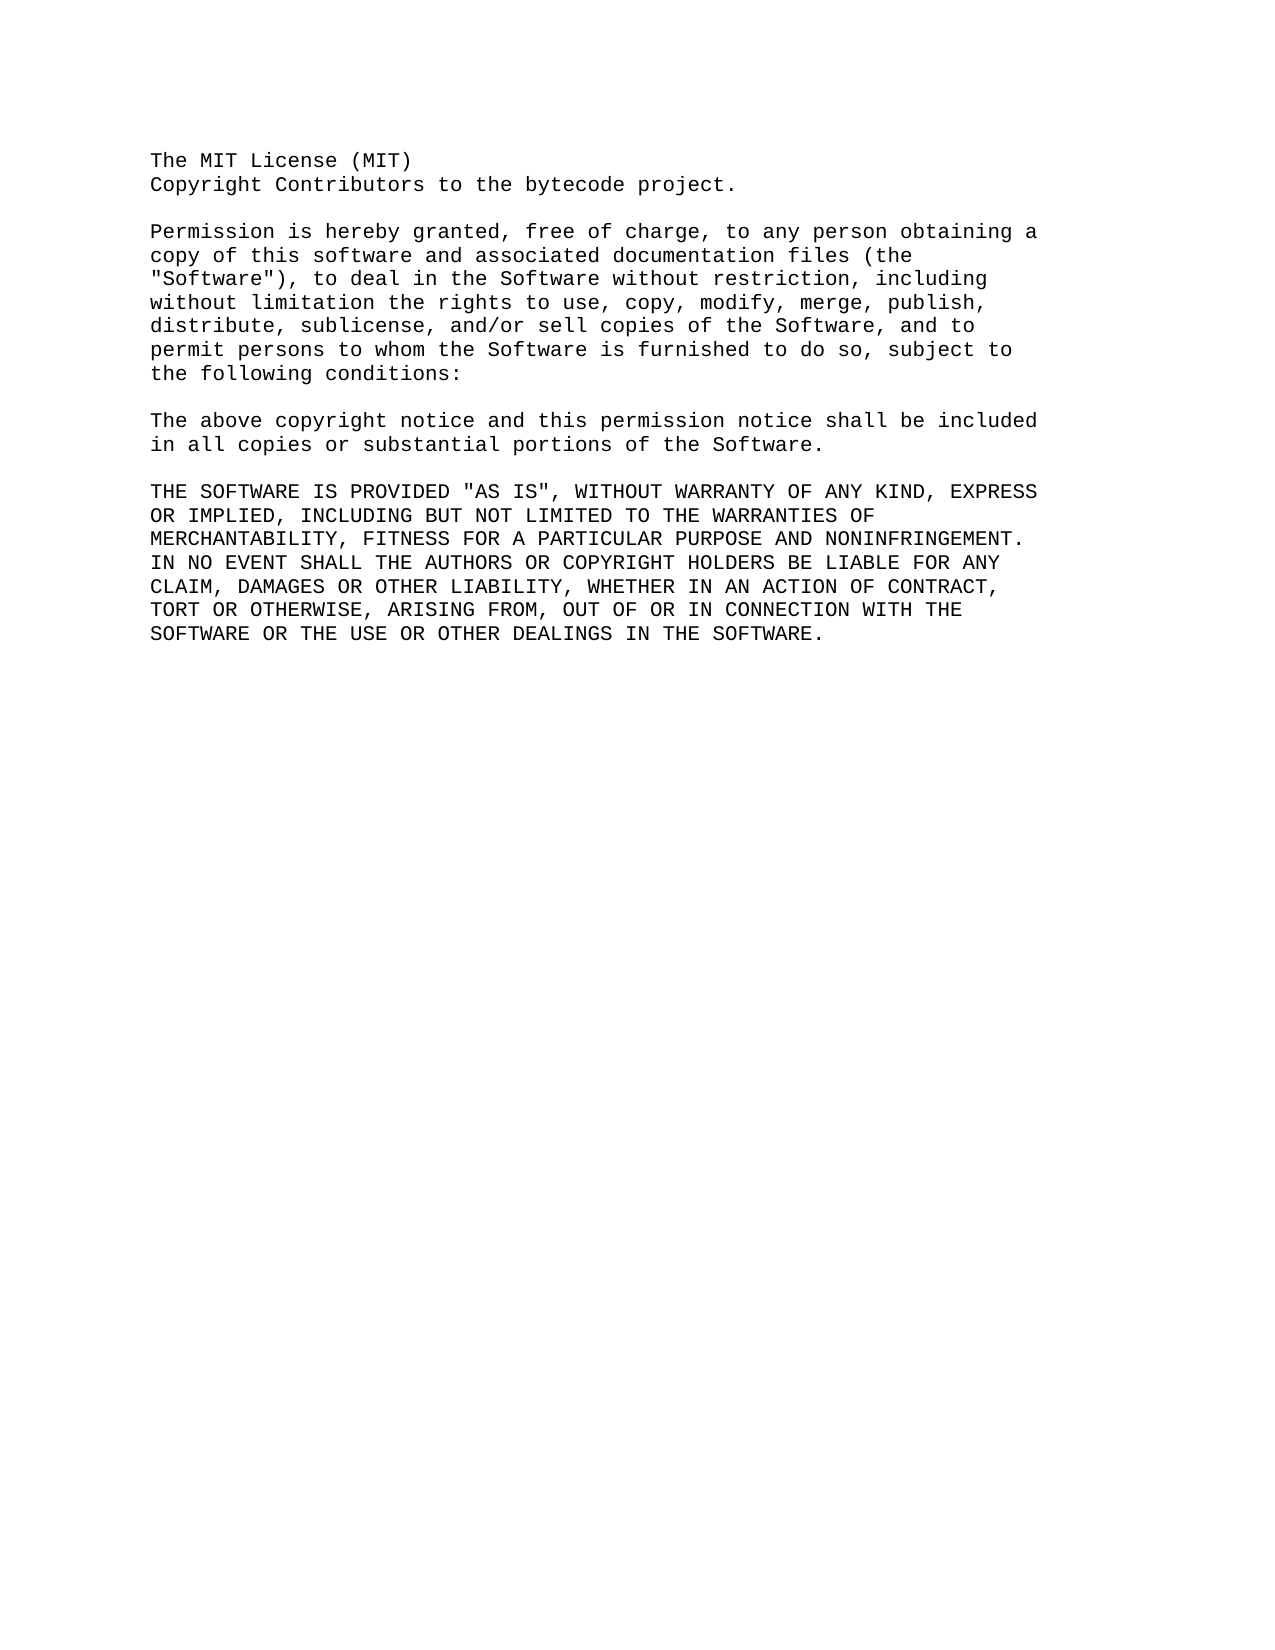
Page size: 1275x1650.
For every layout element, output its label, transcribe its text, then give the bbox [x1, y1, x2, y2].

text "Software"), to deal in the Software without restriction, including [150, 268, 1125, 292]
text The above copyright notice and this permission notice shall be included [150, 410, 1125, 434]
text Permission is hereby granted, free of charge, to any person obtaining a [150, 221, 1125, 244]
text CLAIM, DAMAGES OR OTHER LIABILITY, WHETHER IN AN ACTION OF CONTRACT, [150, 576, 1125, 599]
text TORT OR OTHERWISE, ARISING FROM, OUT OF OR IN CONNECTION WITH THE [150, 599, 1125, 623]
text the following conditions: [150, 363, 1125, 386]
text in all copies or substantial portions of the Software. [150, 434, 1125, 457]
text The MIT License (MIT) [150, 150, 1125, 174]
text copy of this software and associated documentation files (the [150, 244, 1125, 268]
text IN NO EVENT SHALL THE AUTHORS OR COPYRIGHT HOLDERS BE LIABLE FOR ANY [150, 552, 1125, 576]
text OR IMPLIED, INCLUDING BUT NOT LIMITED TO THE WARRANTIES OF [150, 505, 1125, 528]
text Copyright Contributors to the bytecode project. [150, 174, 1125, 197]
text permit persons to whom the Software is furnished to do so, subject to [150, 339, 1125, 363]
text without limitation the rights to use, copy, modify, merge, publish, [150, 292, 1125, 316]
text SOFTWARE OR THE USE OR OTHER DEALINGS IN THE SOFTWARE. [150, 623, 1125, 647]
text THE SOFTWARE IS PROVIDED "AS IS", WITHOUT WARRANTY OF ANY KIND, EXPRESS [150, 481, 1125, 505]
text distribute, sublicense, and/or sell copies of the Software, and to [150, 316, 1125, 339]
text MERCHANTABILITY, FITNESS FOR A PARTICULAR PURPOSE AND NONINFRINGEMENT. [150, 528, 1125, 552]
